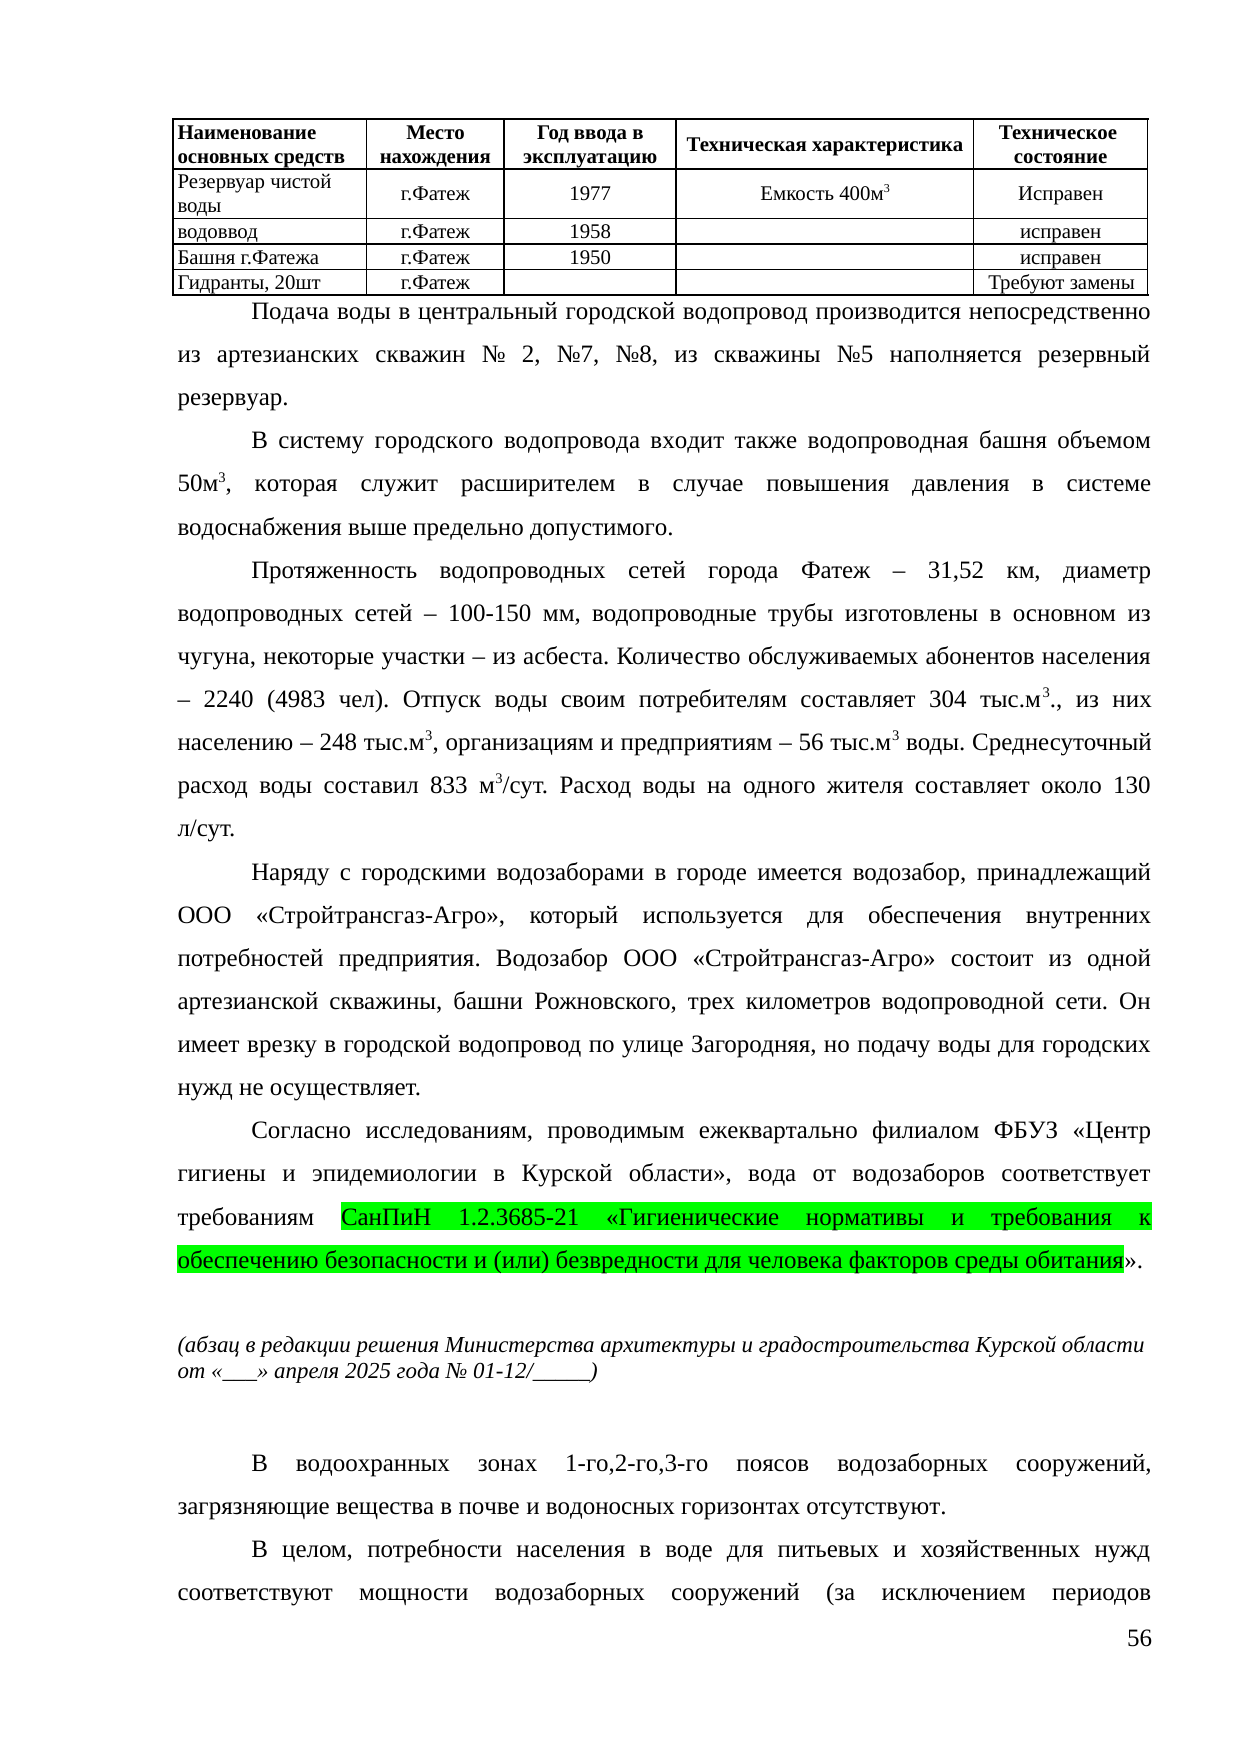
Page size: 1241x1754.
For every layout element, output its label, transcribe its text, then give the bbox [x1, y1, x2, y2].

table_cell Емкость 400м3 [677, 170, 973, 217]
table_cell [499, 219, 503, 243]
table_cell [969, 270, 973, 294]
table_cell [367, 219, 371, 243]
text Подача воды в центральный городской водопровод производится непосредственно из артезианских скважин № 2, №7, №8, из скважины №5 наполняется резервный резервуар. [177, 296, 1152, 411]
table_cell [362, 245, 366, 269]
table_header Техническая характеристика [677, 120, 973, 168]
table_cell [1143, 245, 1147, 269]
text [177, 1534, 1152, 1606]
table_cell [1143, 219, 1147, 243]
table_cell [969, 219, 973, 243]
text Наряду с городскими водозаборами в городе имеется водозабор, принадлежащий ООО «Стройтрансгаз-Агро», который используется для обеспечения внутренних потребностей предприятия. Водозабор ООО «Стройтрансгаз-Агро» состоит из одной артезианской скважины, башни Рожновского, трех километров водопроводной сети. Он имеет врезку в городской водопровод по улице Загородняя, но подачу воды для городских нужд не осуществляет. [177, 857, 1152, 1101]
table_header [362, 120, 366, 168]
table_cell [969, 245, 973, 269]
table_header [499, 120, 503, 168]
text Протяженность водопроводных сетей города Фатеж – 31,52 км, диаметр водопроводных сетей – 100-150 мм, водопроводные трубы изготовлены в основном из чугуна, некоторые участки – из асбеста. Количество обслуживаемых абонентов населения – 2240 (4983 чел). Отпуск воды своим потребителям составляет 304 тыс.м3., из них населению – 248 тыс.м3, организациям и предприятиям – 56 тыс.м3 воды. Среднесуточный расход воды составил /сут. Расход воды на одного жителя составляет около 130 л/сут. [177, 555, 1152, 842]
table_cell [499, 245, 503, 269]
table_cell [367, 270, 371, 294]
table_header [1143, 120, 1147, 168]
text В систему городского водопровода входит также водопроводная башня объемом 50м3, которая служит расширителем в случае повышения давления в системе водоснабжения выше предельно допустимого. [177, 425, 1152, 540]
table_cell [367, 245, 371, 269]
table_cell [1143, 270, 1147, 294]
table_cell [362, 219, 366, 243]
table_cell г.Фатеж [367, 170, 503, 217]
text В водоохранных зонах 1-го,2-го,3-го поясов водозаборных сооружений, загрязняющие вещества в почве и водоносных горизонтах отсутствуют. [177, 1448, 1152, 1519]
text (абзац в редакции решения Министерства архитектуры и градостроительства Курской области от «___» апреля 2025 года № 01-12/_____) [177, 1331, 1152, 1384]
text Согласно исследованиям, проводимым ежеквартально филиалом ФБУЗ «Центр гигиены и эпидемиологии в Курской области», вода от водозаборов соответствует требованиям СанПиН 1.2.3685-21 «Гигиенические нормативы и требования к обеспечению безопасности и (или) безвредности для человека факторов среды обитания». [177, 1115, 1152, 1273]
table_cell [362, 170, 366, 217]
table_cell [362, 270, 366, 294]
table_cell 1977 [505, 170, 675, 217]
table_cell Исправен [974, 170, 1147, 217]
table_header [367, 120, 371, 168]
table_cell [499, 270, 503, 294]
